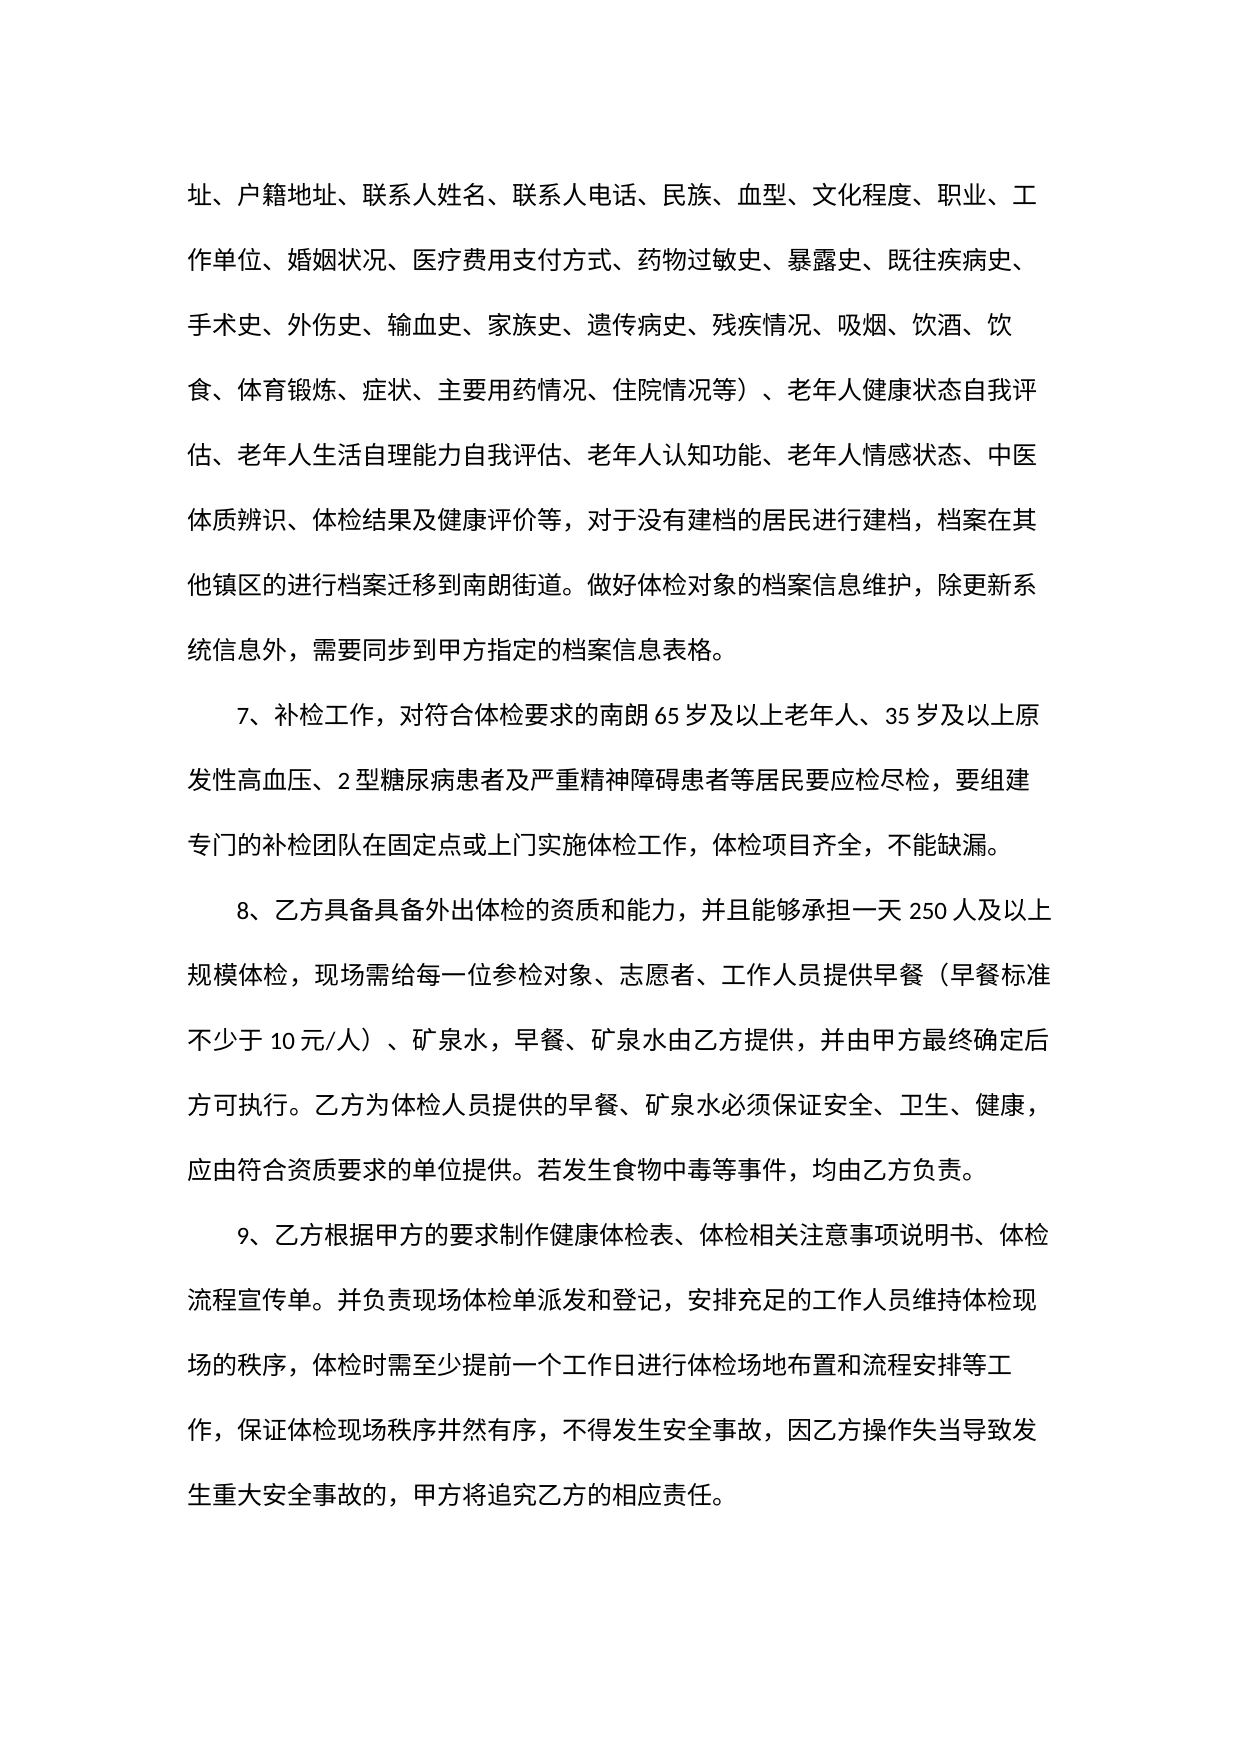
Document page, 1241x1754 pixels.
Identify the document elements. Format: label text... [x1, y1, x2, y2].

text 7、补检工作，对符合体检要求的南朗65岁及以上老年人、35岁及以上原发性高血压、2型糖尿病患者及严重精神障碍患者等居民要应检尽检，要组建专门的补检团队在固定点或上门实施体检工作，体检项目齐全，不能缺漏。 [187, 682, 1053, 877]
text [187, 162, 1053, 682]
text 9、乙方根据甲方的要求制作健康体检表、体检相关注意事项说明书、体检流程宣传单。并负责现场体检单派发和登记，安排充足的工作人员维持体检现场的秩序，体检时需至少提前一个工作日进行体检场地布置和流程安排等工作，保证体检现场秩序井然有序，不得发生安全事故，因乙方操作失当导致发生重大安全事故的，甲方将追究乙方的相应责任。 [187, 1202, 1053, 1527]
text 8、乙方具备具备外出体检的资质和能力，并且能够承担一天250人及以上规模体检，现场需给每一位参检对象、志愿者、工作人员提供早餐（早餐标准不少于10元/人）、矿泉水，早餐、矿泉水由乙方提供，并由甲方最终确定后方可执行。乙方为体检人员提供的早餐、矿泉水必须保证安全、卫生、健康，应由符合资质要求的单位提供。若发生食物中毒等事件，均由乙方负责。 [187, 877, 1053, 1202]
